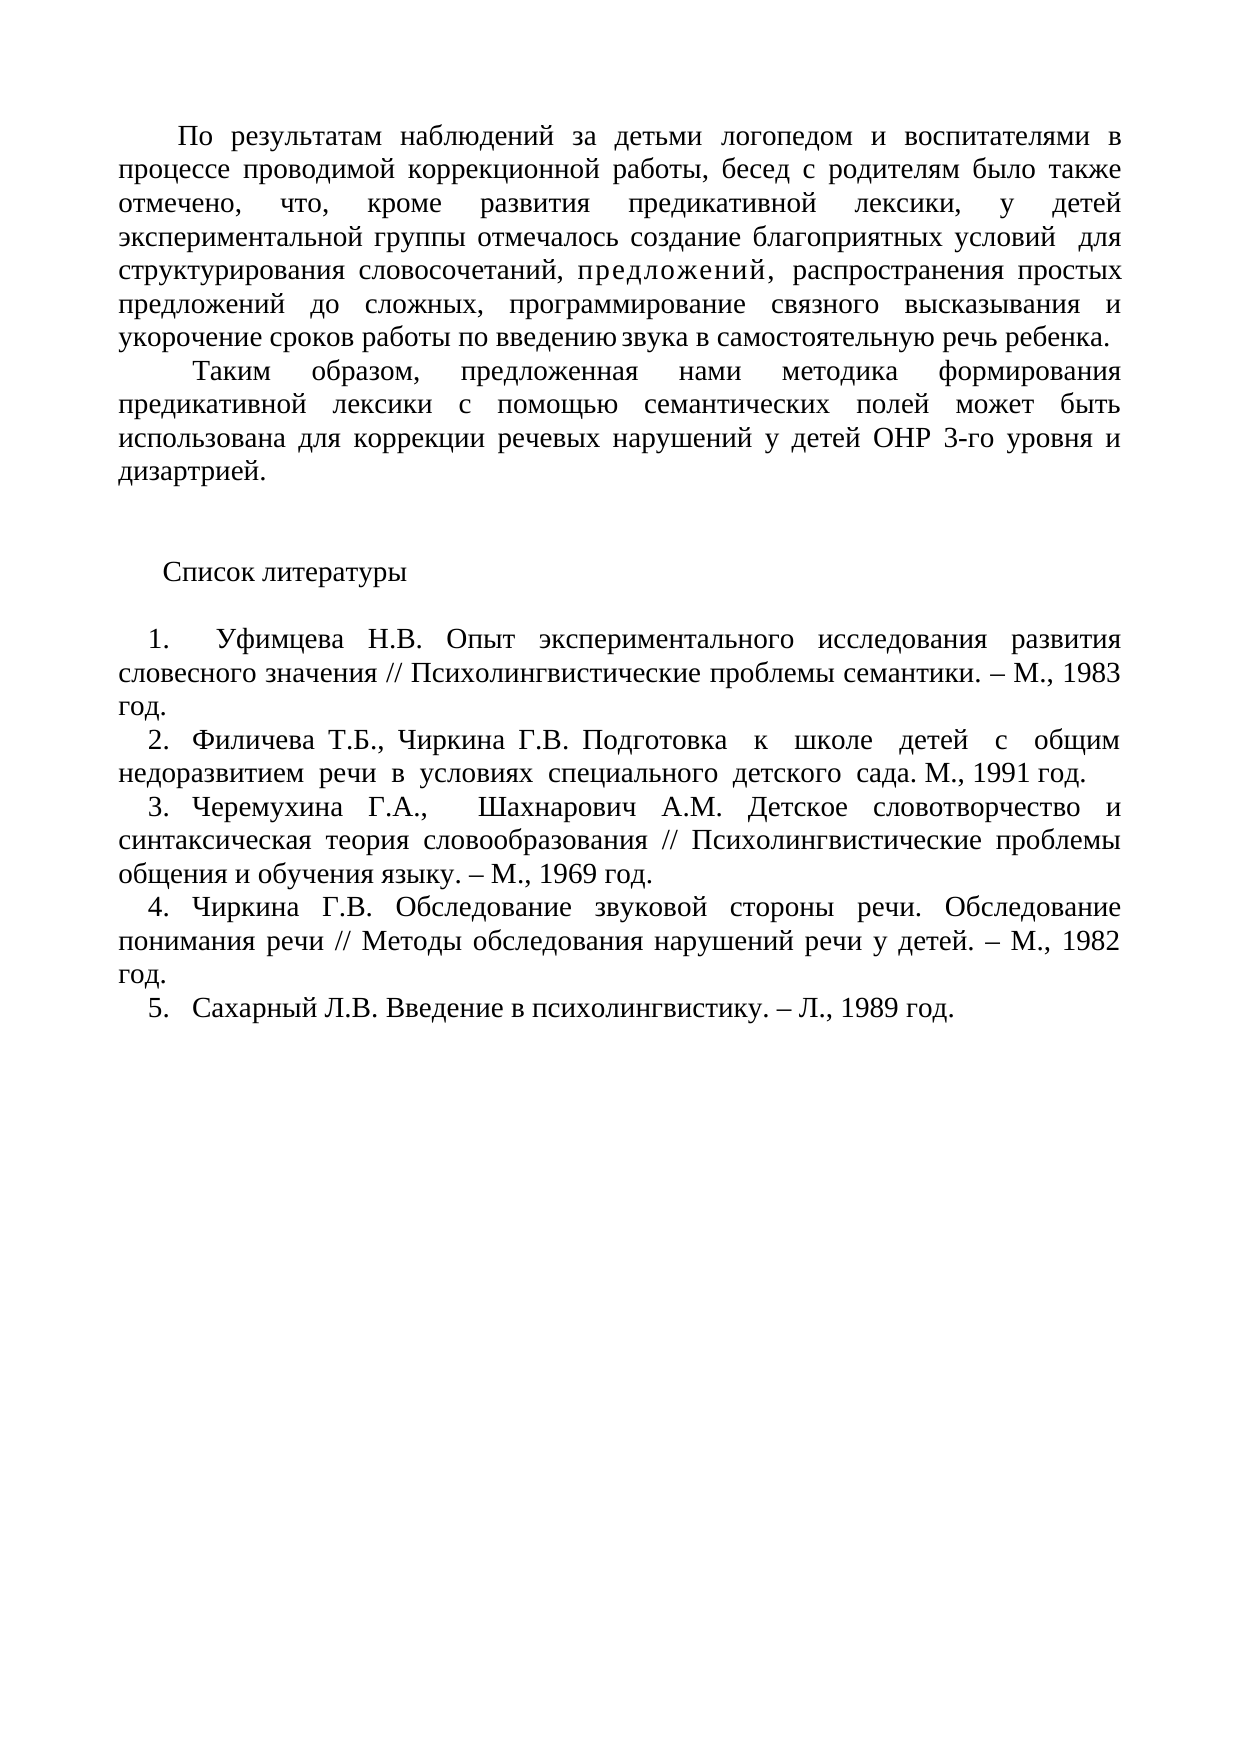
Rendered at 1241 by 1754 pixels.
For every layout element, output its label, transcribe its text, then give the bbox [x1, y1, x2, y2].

list Чиркина Г.В. Обследование звуковой стороны речи. Обследование понимания речи // Методы обследования нарушений речи у детей. – М., 1982 год. [118, 889, 1122, 990]
list Уфимцева Н.В. Опыт экспериментального исследования развития словесного значения // Психолингвистические проблемы семантики. – М., 1983 год. [118, 621, 1122, 722]
text Таким образом, предложенная нами методика формирования предикативной лексики с помощью семантических полей может быть использована для коррекции речевых нарушений у детей ОНР 3-го уровня и дизартрией. [118, 353, 1122, 487]
list Черемухина Г.А., Шахнарович А.М. Детское словотворчество и синтаксическая теория словообразования // Психолингвистические проблемы общения и обучения языку. – М., 1969 год. [118, 789, 1122, 889]
text По результатам наблюдений за детьми логопедом и воспитателями в процессе проводимой коррекционной работы, бесед с родителям было также отмечено, что, кроме развития предикативной лексики, у детей экспериментальной группы отмечалось создание благоприятных условий для структурирования словосочетаний, предложений, распространения простых предложений до сложных, программирование связного высказывания и укорочение сроков работы по введению звука в самостоятельную речь ребенка. [118, 118, 1122, 353]
list Сахарный Л.В. Введение в психолингвистику. – Л., 1989 год. [118, 990, 1122, 1024]
list Филичева Т.Б., Чиркина Г.В. Подготовка к школе детей с общим недоразвитием речи в условиях специального детского сада. М., 1991 год. [118, 722, 1122, 789]
text Список литературы [88, 554, 1122, 588]
